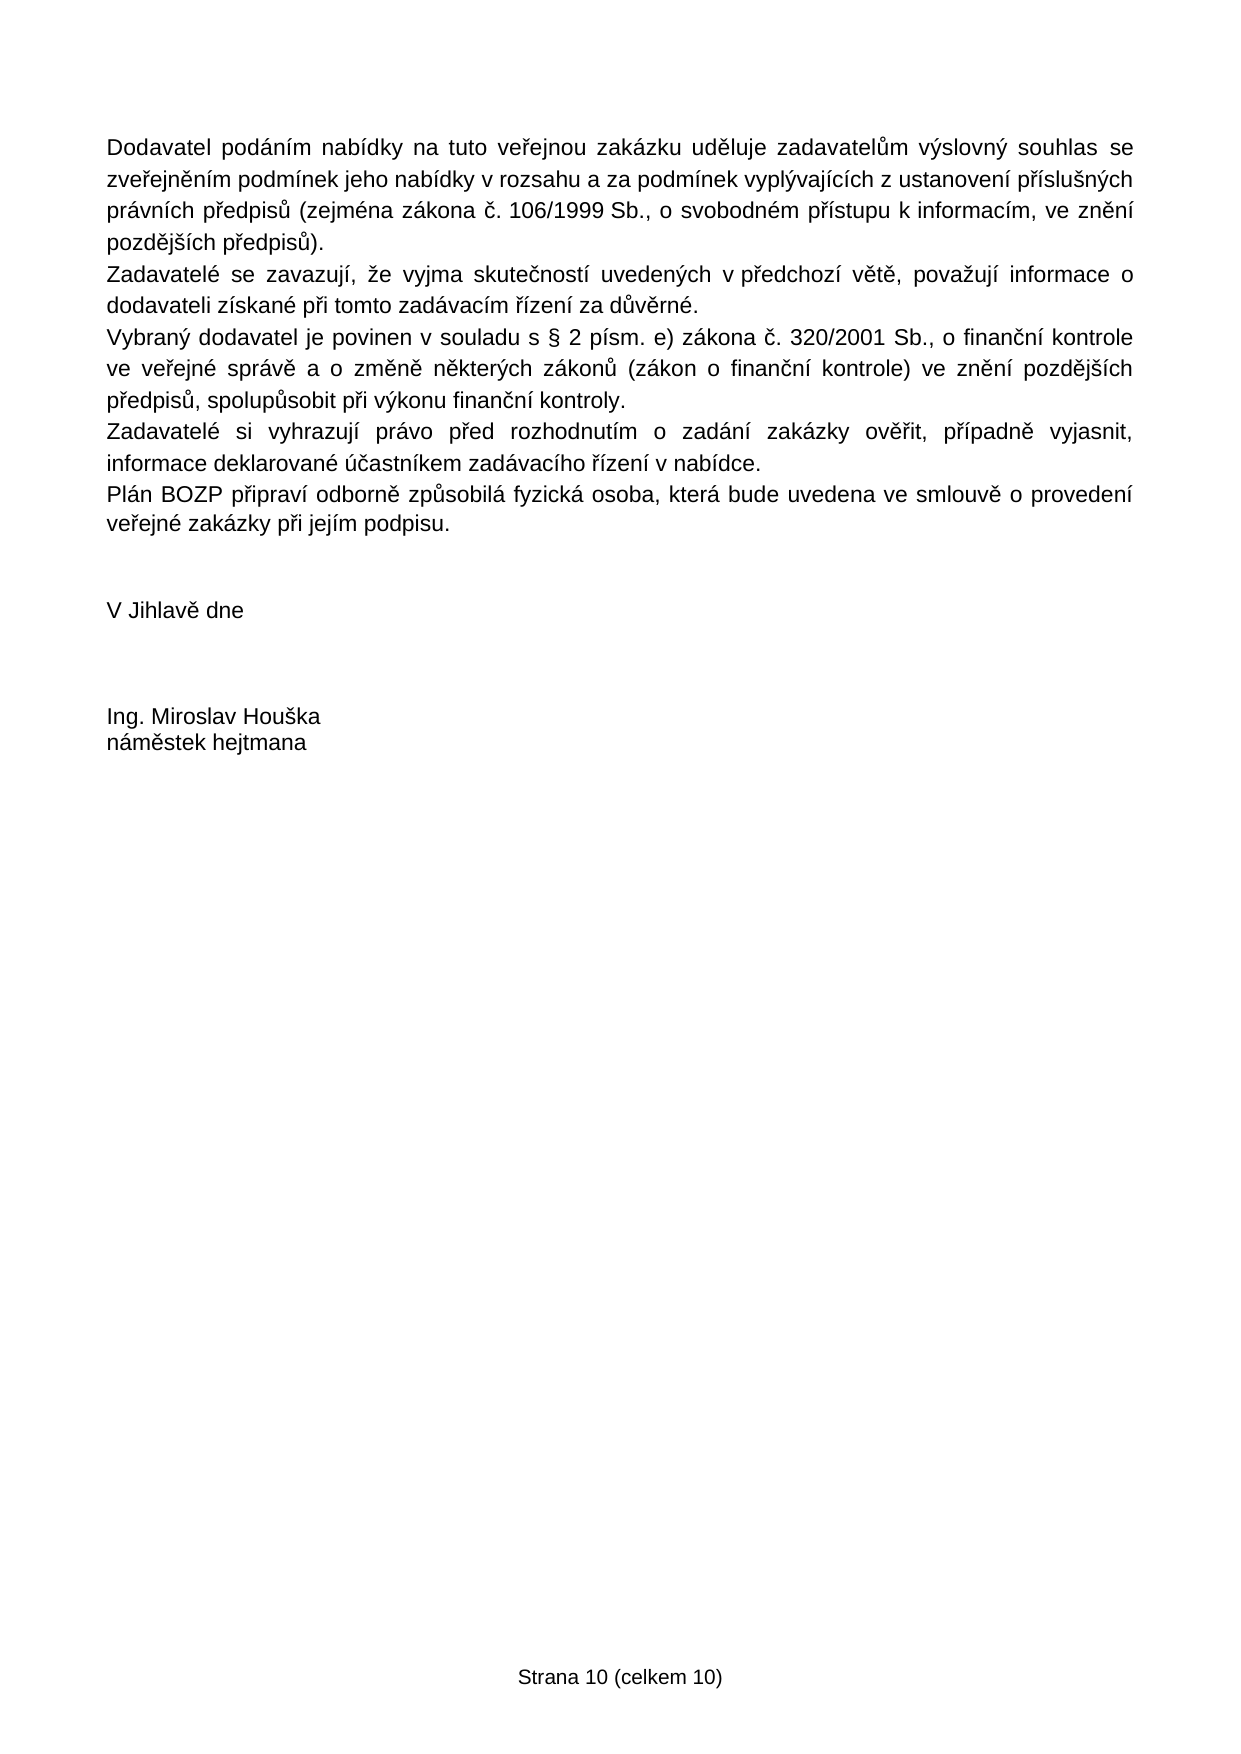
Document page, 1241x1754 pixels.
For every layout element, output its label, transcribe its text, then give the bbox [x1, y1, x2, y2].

text Dodavatel podáním nabídky na tuto veřejnou zakázku uděluje zadavatelům výslovný souhlas se zveřejněním podmínek jeho nabídky v rozsahu a za podmínek vyplývajících z ustanovení příslušných právních předpisů (zejména zákona č. 106/1999 Sb., o svobodném přístupu k informacím, ve znění pozdějších předpisů). [106, 134, 1134, 255]
text Zadavatelé se zavazují, že vyjma skutečností uvedených v předchozí větě, považují informace o dodavateli získané při tomto zadávacím řízení za důvěrné. [106, 261, 1134, 318]
text Vybraný dodavatel je povinen v souladu s § 2 písm. e) zákona č. 320/2001 Sb., o finanční kontrole ve veřejné správě a o změně některých zákonů (zákon o finanční kontrole) ve znění pozdějších předpisů, spolupůsobit při výkonu finanční kontroly. [106, 324, 1134, 413]
text Plán BOZP připraví odborně způsobilá fyzická osoba, která bude uvedena ve smlouvě o provedení veřejné zakázky při jejím podpisu. [106, 481, 1134, 537]
text Ing. Miroslav Houška [106, 703, 1134, 729]
text náměstek hejtmana [106, 729, 1134, 755]
text Zadavatelé si vyhrazují právo před rozhodnutím o zadání zakázky ověřit, případně vyjasnit, informace deklarované účastníkem zadávacího řízení v nabídce. [106, 418, 1134, 476]
text V Jihlavě dne [106, 597, 1134, 624]
